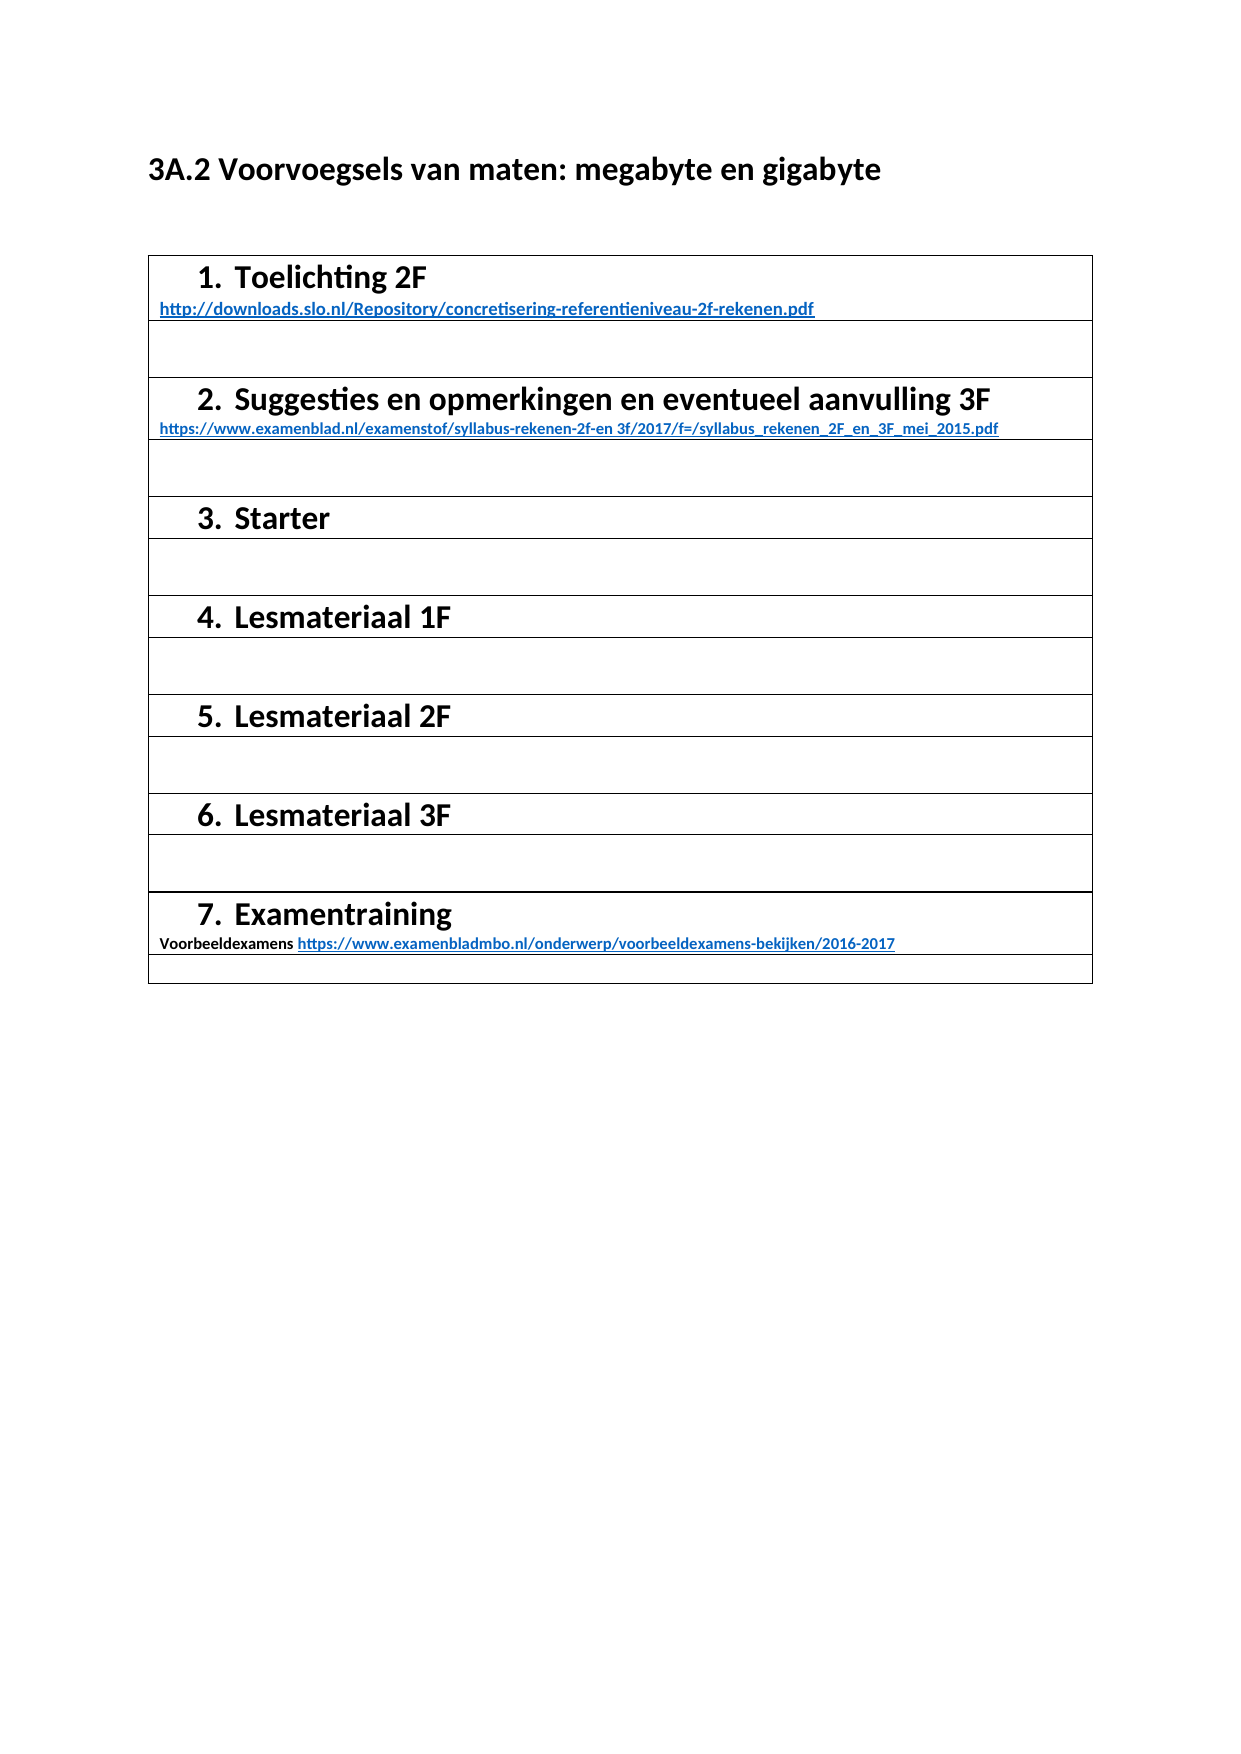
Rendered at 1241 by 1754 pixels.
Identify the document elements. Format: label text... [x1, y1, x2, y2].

table_cell Lesmateriaal 2F [149, 695, 1092, 736]
table_cell [149, 835, 1092, 891]
table_cell [149, 440, 1092, 496]
table_cell Lesmateriaal 3F [149, 794, 1092, 834]
table_cell [149, 638, 1092, 694]
table_cell [149, 737, 1092, 793]
table_cell Suggesties en opmerkingen en eventueel aanvulling 3F https://www.examenblad.nl/examenstof/syllabus-rekenen-2f-en 3f/2017/f=/syllabus_rekenen_2F_en_3F_mei_2015.pdf [149, 378, 1092, 439]
table_cell Examentraining Voorbeeldexamens https://www.examenbladmbo.nl/onderwerp/voorbeeldexamens-bekijken/2016-2017 [149, 893, 1092, 953]
text 3A.2 Voorvoegsels van maten: megabyte en gigabyte [148, 148, 1093, 188]
table_cell [149, 539, 1092, 595]
table_cell Lesmateriaal 1F [149, 596, 1092, 637]
table_cell Starter [149, 497, 1092, 538]
table_header Toelichting 2F http://downloads.slo.nl/Repository/concretisering-referentieniveau-2f-rekenen.pdf [149, 256, 1092, 320]
table_cell [149, 321, 1092, 377]
table_cell [149, 955, 1092, 983]
